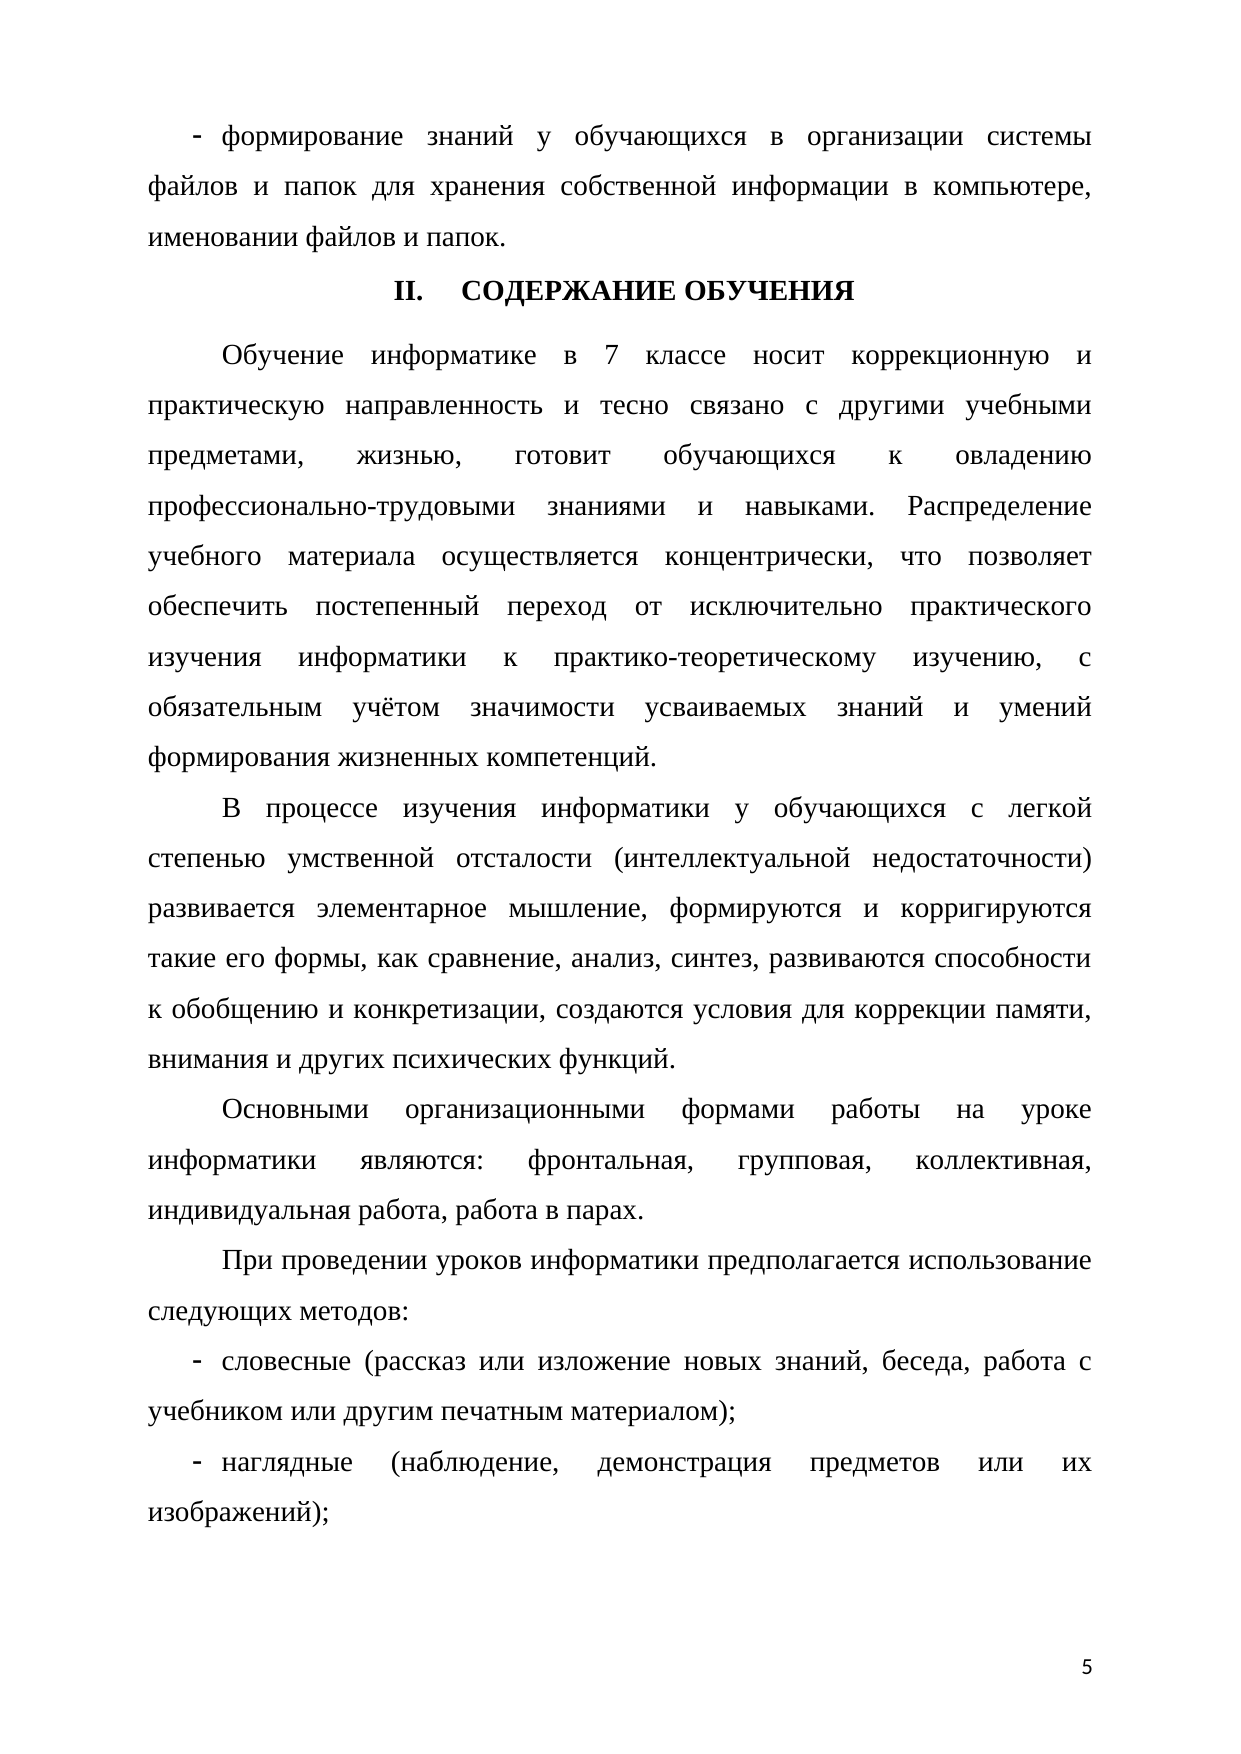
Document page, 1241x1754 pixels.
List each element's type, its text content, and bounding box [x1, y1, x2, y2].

text Обучение информатике в 7 классе носит коррекционную и практическую направленность и тесно связано с другими учебными предметами, жизнью, готовит обучающихся к овладению профессионально-трудовыми знаниями и навыками. Распределение учебного материала осуществляется концентрически, что позволяет обеспечить постепенный переход от исключительно практического изучения информатики к практико-теоретическому изучению, с обязательным учётом значимости усваиваемых знаний и умений формирования жизненных компетенций. [148, 337, 1092, 773]
text Основными организационными формами работы на уроке информатики являются: фронтальная, групповая, коллективная, индивидуальная работа, работа в парах. [148, 1092, 1092, 1226]
subtitle СОДЕРЖАНИЕ ОБУЧЕНИЯ [185, 273, 1092, 307]
list формирование знаний у обучающихся в организации системы файлов и папок для хранения собственной информации в компьютере, именовании файлов и папок. [148, 118, 1092, 252]
text В процессе изучения информатики у обучающихся с легкой степенью умственной отсталости (интеллектуальной недостаточности) развивается элементарное мышление, формируются и корригируются такие его формы, как сравнение, анализ, синтез, развиваются способности к обобщению и конкретизации, создаются условия для коррекции памяти, внимания и других психических функций. [148, 790, 1092, 1075]
list наглядные (наблюдение, демонстрация предметов или их изображений); [148, 1444, 1092, 1528]
text При проведении уроков информатики предполагается использование следующих методов: [148, 1242, 1092, 1326]
list словесные (рассказ или изложение новых знаний, беседа, работа с учебником или другим печатным материалом); [148, 1343, 1092, 1427]
